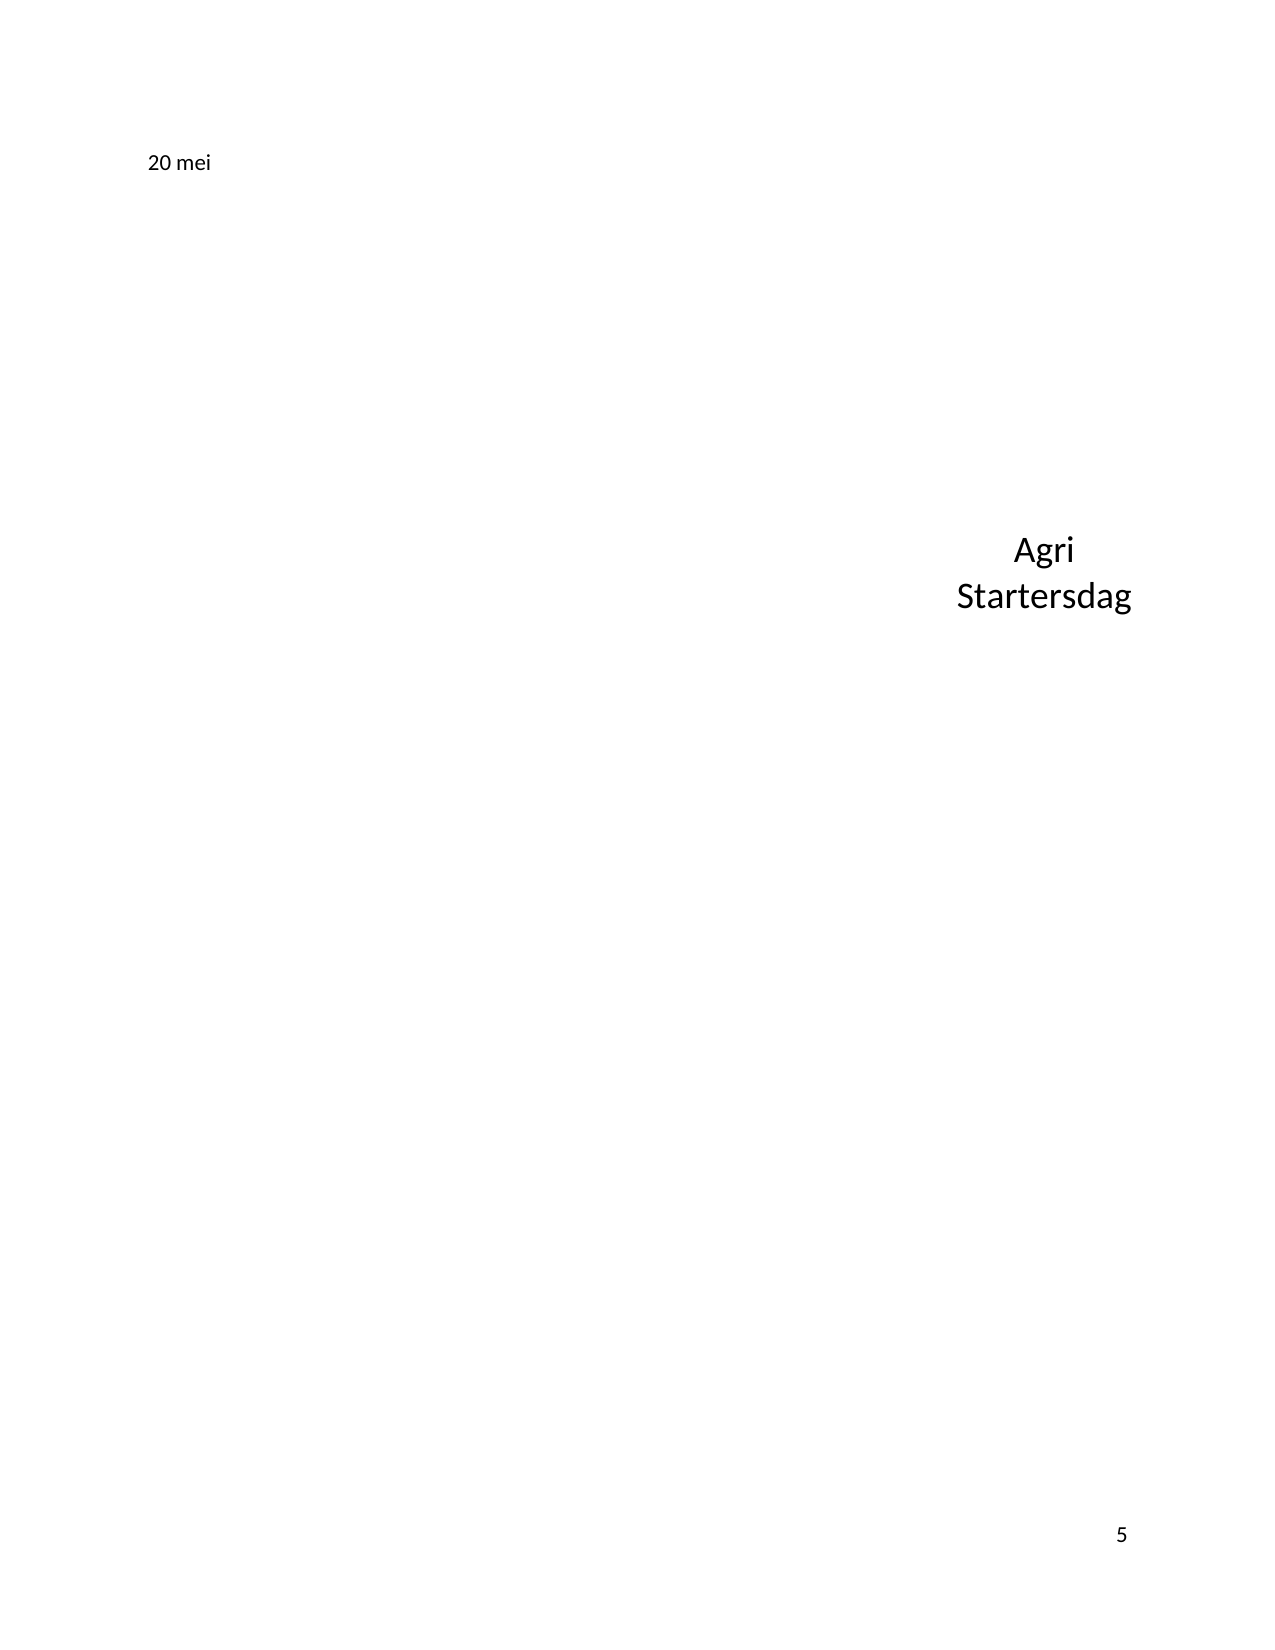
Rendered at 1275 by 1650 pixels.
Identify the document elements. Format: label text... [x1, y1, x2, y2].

text 20 mei [148, 148, 1127, 176]
